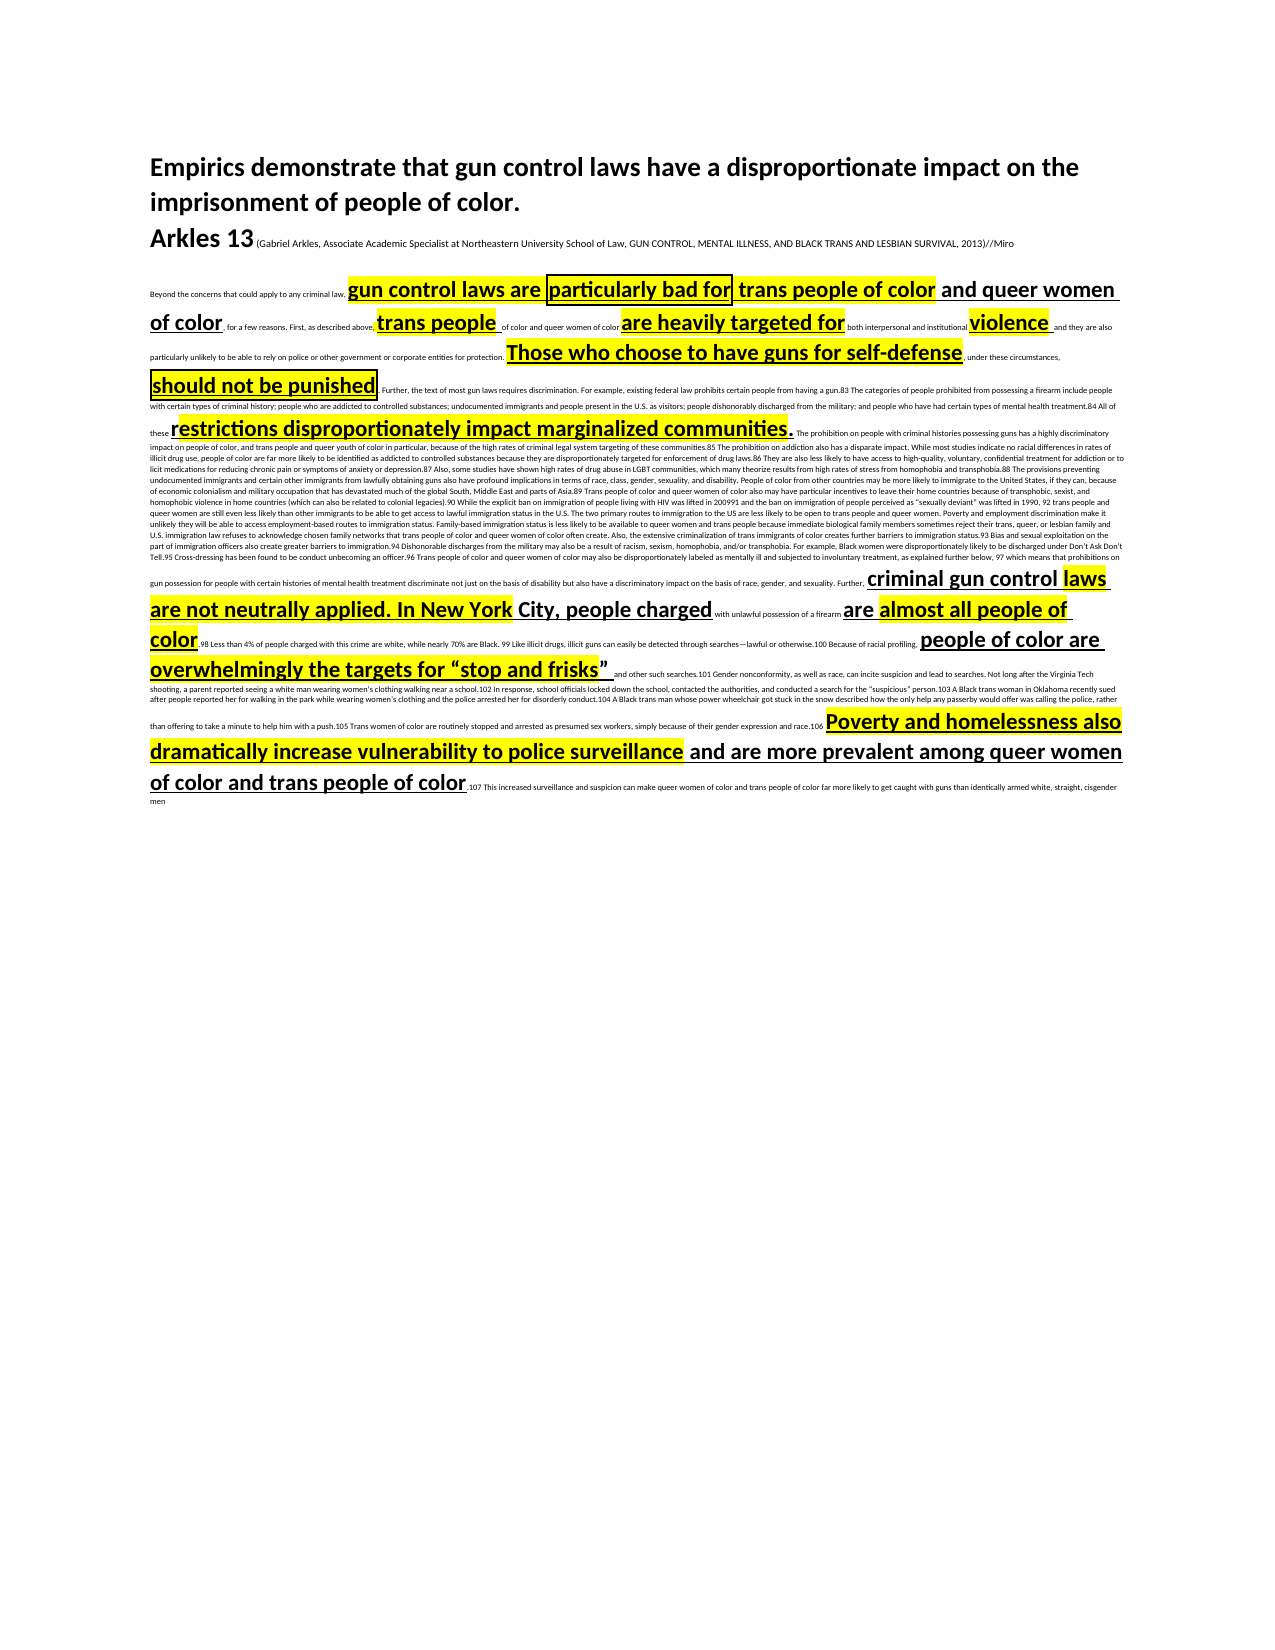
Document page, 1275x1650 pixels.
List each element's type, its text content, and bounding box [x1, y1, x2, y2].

text Arkles 13 (Gabriel Arkles, Associate Academic Specialist at Northeastern University School of Law, GUN CONTROL, MENTAL ILLNESS, AND BLACK TRANS AND LESBIAN SURVIVAL, 2013)//Miro [150, 221, 1125, 254]
text Beyond the concerns that could apply to any criminal law, gun control laws are particularly bad for trans people of color and queer women of color, for a few reasons. First, as described above, trans people of color and queer women of color are heavily targeted for both interpersonal and institutional violence and they are also particularly unlikely to be able to rely on police or other government or corporate entities for protection. Those who choose to have guns for self-defense, under these circumstances, should not be punished. Further, the text of most gun laws requires discrimination. For example, existing federal law prohibits certain people from having a gun.83 The categories of people prohibited from possessing a firearm include people with certain types of criminal history; people who are addicted to controlled substances; undocumented immigrants and people present in the U.S. as visitors; people dishonorably discharged from the military; and people who have had certain types of mental health treatment.84 All of these restrictions disproportionately impact marginalized communities. The prohibition on people with criminal histories possessing guns has a highly discriminatory impact on people of color, and trans people and queer youth of color in particular, because of the high rates of criminal legal system targeting of these communities.85 The prohibition on addiction also has a disparate impact. While most studies indicate no racial differences in rates of illicit drug use, people of color are far more likely to be identified as addicted to controlled substances because they are disproportionately targeted for enforcement of drug laws.86 They are also less likely to have access to high-quality, voluntary, confidential treatment for addiction or to licit medications for reducing chronic pain or symptoms of anxiety or depression.87 Also, some studies have shown high rates of drug abuse in LGBT communities, which many theorize results from high rates of stress from homophobia and transphobia.88 The provisions preventing undocumented immigrants and certain other immigrants from lawfully obtaining guns also have profound implications in terms of race, class, gender, sexuality, and disability. People of color from other countries may be more likely to immigrate to the United States, if they can, because of economic colonialism and military occupation that has devastated much of the global South, Middle East and parts of Asia.89 Trans people of color and queer women of color also may have particular incentives to leave their home countries because of transphobic, sexist, and homophobic violence in home countries (which can also be related to colonial legacies).90 While the explicit ban on immigration of people living with HIV was lifted in 200991 and the ban on immigration of people perceived as “sexually deviant” was lifted in 1990, 92 trans people and queer women are still even less likely than other immigrants to be able to get access to lawful immigration status in the U.S. The two primary routes to immigration to the US are less likely to be open to trans people and queer women. Poverty and employment discrimination make it unlikely they will be able to access employment-based routes to immigration status. Family-based immigration status is less likely to be available to queer women and trans people because immediate biological family members sometimes reject their trans, queer, or lesbian family and U.S. immigration law refuses to acknowledge chosen family networks that trans people of color and queer women of color often create. Also, the extensive criminalization of trans immigrants of color creates further barriers to immigration status.93 Bias and sexual exploitation on the part of immigration officers also create greater barriers to immigration.94 Dishonorable discharges from the military may also be a result of racism, sexism, homophobia, and/or transphobia. For example, Black women were disproportionately likely to be discharged under Don’t Ask Don’t Tell.95 Cross-dressing has been found to be conduct unbecoming an officer.96 Trans people of color and queer women of color may also be disproportionately labeled as mentally ill and subjected to involuntary treatment, as explained further below, 97 which means that prohibitions on gun possession for people with certain histories of mental health treatment discriminate not just on the basis of disability but also have a discriminatory impact on the basis of race, gender, and sexuality. Further, criminal gun control laws are not neutrally applied. In New York City, people charged with unlawful possession of a firearm are almost all people of color.98 Less than 4% of people charged with this crime are white, while nearly 70% are Black. 99 Like illicit drugs, illicit guns can easily be detected through searches—lawful or otherwise.100 Because of racial profiling, people of color are overwhelmingly the targets for “stop and frisks” and other such searches.101 Gender nonconformity, as well as race, can incite suspicion and lead to searches. Not long after the Virginia Tech shooting, a parent reported seeing a white man wearing women’s clothing walking near a school.102 In response, school officials locked down the school, contacted the authorities, and conducted a search for the “suspicious” person.103 A Black trans woman in Oklahoma recently sued after people reported her for walking in the park while wearing women’s clothing and the police arrested her for disorderly conduct.104 A Black trans man whose power wheelchair got stuck in the snow described how the only help any passerby would offer was calling the police, rather than offering to take a minute to help him with a push.105 Trans women of color are routinely stopped and arrested as presumed sex workers, simply because of their gender expression and race.106 Poverty and homelessness also dramatically increase vulnerability to police surveillance and are more prevalent among queer women of color and trans people of color.107 This increased surveillance and suspicion can make queer women of color and trans people of color far more likely to get caught with guns than identically armed white, straight, cisgender men [150, 273, 1125, 807]
subtitle Empirics demonstrate that gun control laws have a disproportionate impact on the imprisonment of people of color. [150, 150, 1125, 219]
